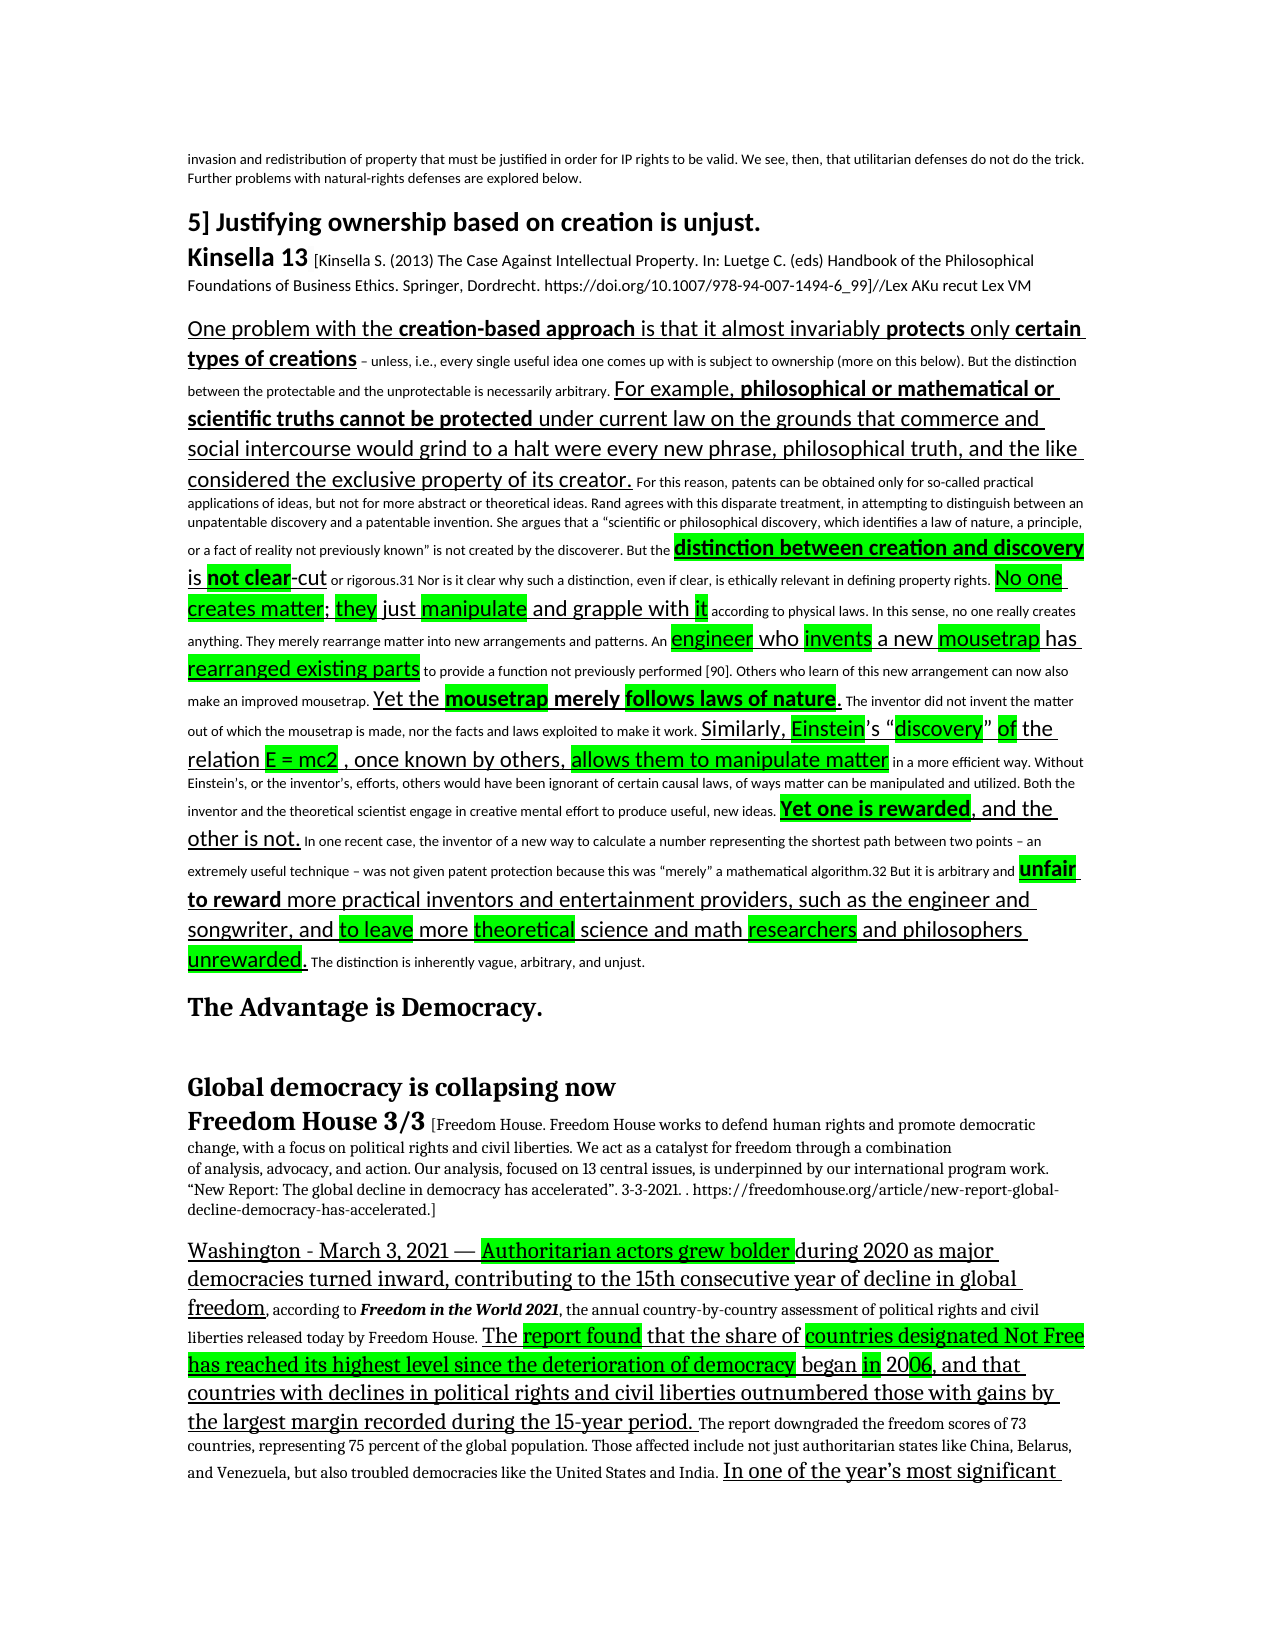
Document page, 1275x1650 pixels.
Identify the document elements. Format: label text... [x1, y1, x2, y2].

subtitle Global democracy is collapsing now [187, 1072, 1087, 1104]
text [187, 150, 1087, 187]
subtitle 5] Justifying ownership based on creation is unjust. [187, 205, 1087, 238]
subtitle The Advantage is Democracy. [187, 992, 1087, 1023]
text Freedom House 3/3 [Freedom House. Freedom House works to defend human rights and promote democratic change, with a focus on political rights and civil liberties. We act as a catalyst for freedom through a combination of analysis, advocacy, and action. Our analysis, focused on 13 central issues, is underpinned by our international program work. “New Report: The global decline in democracy has accelerated”. 3-3-2021. . https://freedomhouse.org/article/new-report-global-decline-democracy-has-accelerated.] [187, 1106, 1087, 1220]
text Kinsella 13 [Kinsella S. (2013) The Case Against Intellectual Property. In: Luetge C. (eds) Handbook of the Philosophical Foundations of Business Ethics. Springer, Dordrecht. https://doi.org/10.1007/978-94-007-1494-6_99]//Lex AKu recut Lex VM [187, 241, 1087, 296]
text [187, 1238, 1087, 1484]
text One problem with the creation-based approach is that it almost invariably protects only certain types of creations – unless, i.e., every single useful idea one comes up with is subject to ownership (more on this below). But the distinction between the protectable and the unprotectable is necessarily arbitrary. For example, philosophical or mathematical or scientific truths cannot be protected under current law on the grounds that commerce and social intercourse would grind to a halt were every new phrase, philosophical truth, and the like considered the exclusive property of its creator. For this reason, patents can be obtained only for so-called practical applications of ideas, but not for more abstract or theoretical ideas. Rand agrees with this disparate treatment, in attempting to distinguish between an unpatentable discovery and a patentable invention. She argues that a “scientific or philosophical discovery, which identifies a law of nature, a principle, or a fact of reality not previously known” is not created by the discoverer. But the distinction between creation and discovery is not clear-cut or rigorous.31 Nor is it clear why such a distinction, even if clear, is ethically relevant in defining property rights. No one creates matter; they just manipulate and grapple with it according to physical laws. In this sense, no one really creates anything. They merely rearrange matter into new arrangements and patterns. An engineer who invents a new mousetrap has rearranged existing parts to provide a function not previously performed [90]. Others who learn of this new arrangement can now also make an improved mousetrap. Yet the mousetrap merely follows laws of nature. The inventor did not invent the matter out of which the mousetrap is made, nor the facts and laws exploited to make it work. Similarly, Einstein’s “discovery” of the relation E = mc2 , once known by others, allows them to manipulate matter in a more efficient way. Without Einstein’s, or the inventor’s, efforts, others would have been ignorant of certain causal laws, of ways matter can be manipulated and utilized. Both the inventor and the theoretical scientist engage in creative mental effort to produce useful, new ideas. Yet one is rewarded, and the other is not. In one recent case, the inventor of a new way to calculate a number representing the shortest path between two points – an extremely useful technique – was not given patent protection because this was “merely” a mathematical algorithm.32 But it is arbitrary and unfair to reward more practical inventors and entertainment providers, such as the engineer and songwriter, and to leave more theoretical science and math researchers and philosophers unrewarded. The distinction is inherently vague, arbitrary, and unjust. [187, 314, 1087, 973]
